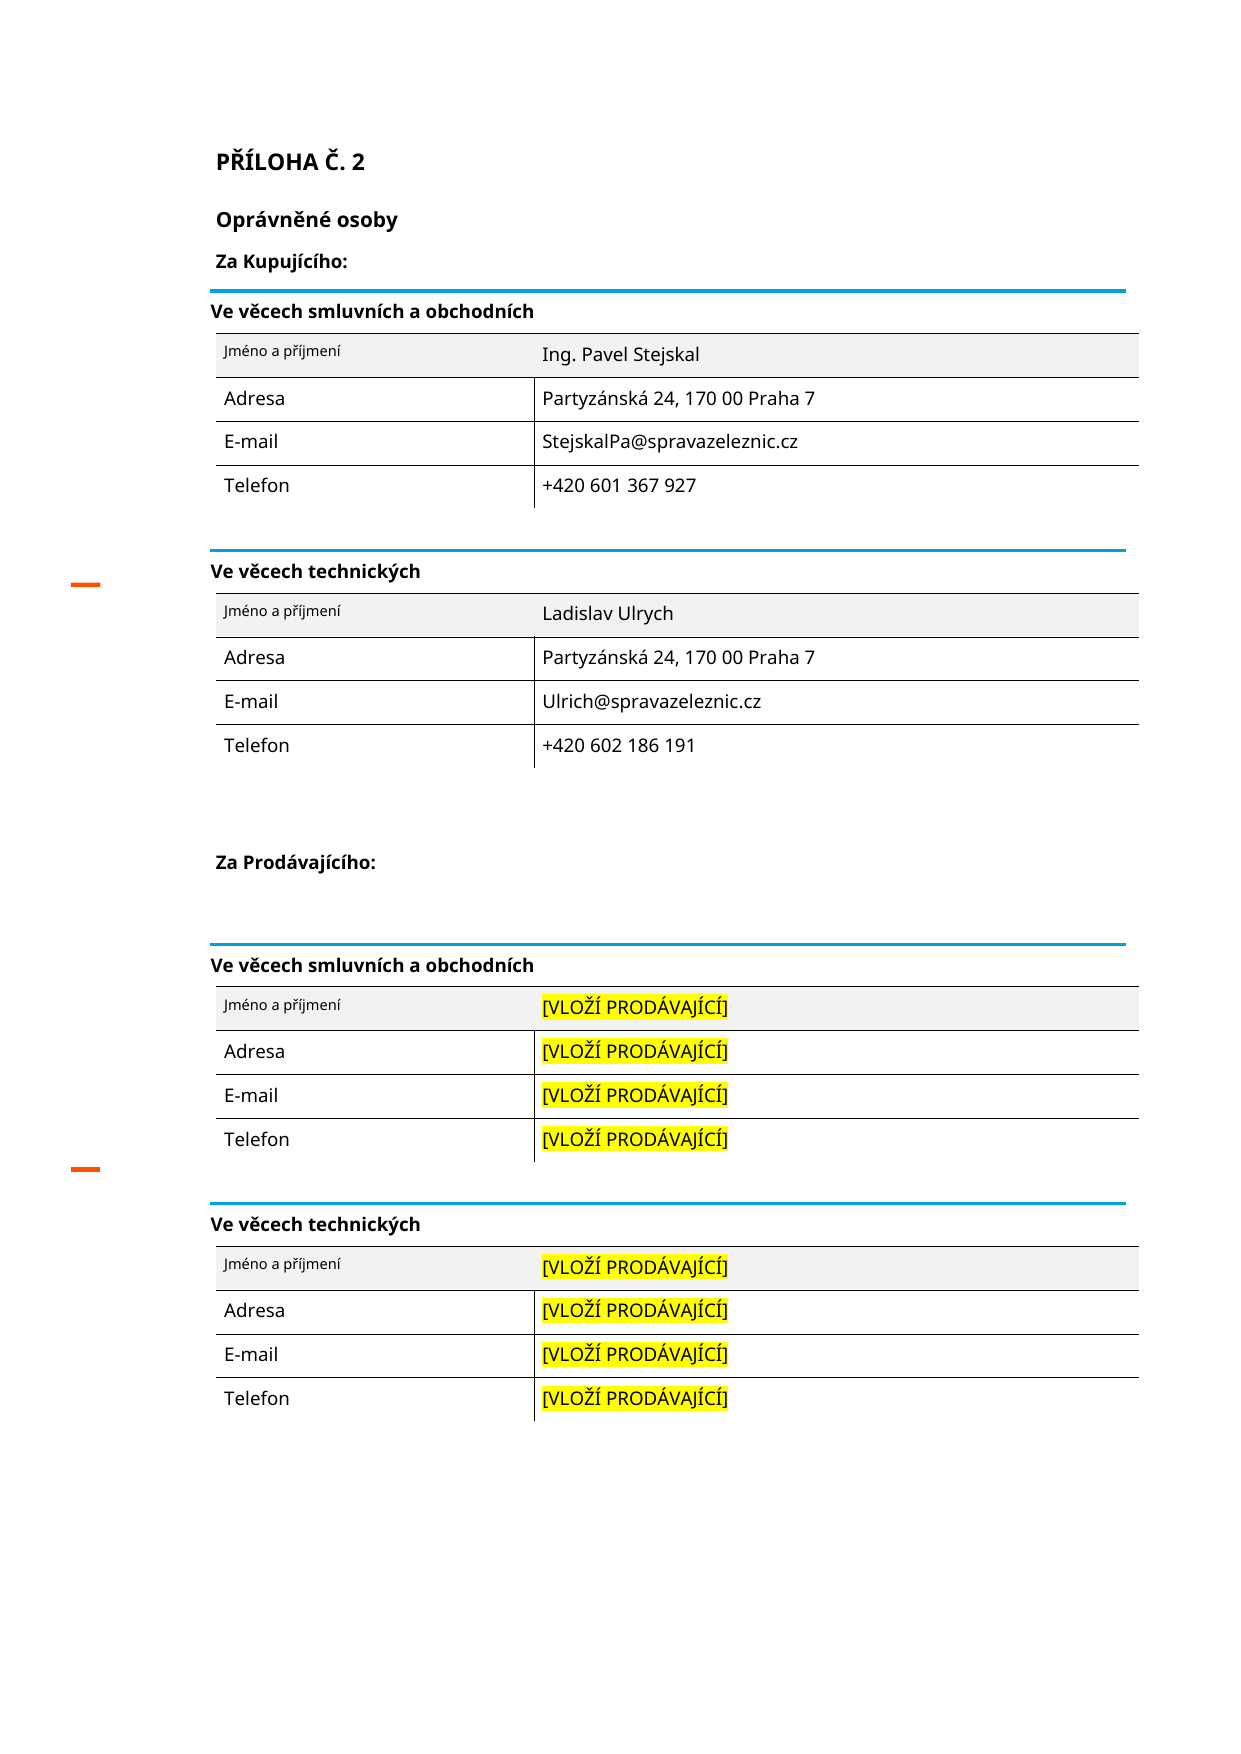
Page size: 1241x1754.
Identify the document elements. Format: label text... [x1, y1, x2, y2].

text Ve věcech smluvních a obchodních [210, 946, 1126, 977]
text Ve věcech smluvních a obchodních [210, 293, 1126, 324]
table_cell Telefon [216, 466, 534, 508]
text Za Prodávajícího: [216, 849, 1122, 874]
text Ve věcech technických [210, 552, 1126, 584]
table_cell Telefon [216, 725, 534, 768]
table_cell Telefon [216, 1378, 534, 1421]
text Za Kupujícího: [216, 249, 1122, 274]
table_cell E-mail [216, 1335, 534, 1377]
table_cell +420 602 186 191 [535, 725, 1139, 768]
text Ve věcech technických [210, 1205, 1126, 1237]
table_cell Adresa [216, 1031, 534, 1074]
table_cell [VLOŽÍ PRODÁVAJÍCÍ] [535, 1378, 1139, 1421]
table_cell E-mail [216, 1075, 534, 1118]
table_header Ladislav Ulrych [534, 594, 1139, 636]
table_cell Ulrich@spravazeleznic.cz [535, 681, 1139, 724]
table_cell Adresa [216, 378, 534, 421]
table_cell Partyzánská 24, 170 00 Praha 7 [535, 378, 1139, 421]
text Oprávněné osoby [216, 205, 1122, 233]
table_cell Adresa [216, 638, 534, 680]
table_header [VLOŽÍ PRODÁVAJÍCÍ] [534, 987, 1139, 1030]
table_header Jméno a příjmení [216, 1247, 534, 1289]
table_cell [VLOŽÍ PRODÁVAJÍCÍ] [535, 1031, 1139, 1074]
table_header [VLOŽÍ PRODÁVAJÍCÍ] [534, 1247, 1139, 1289]
table_cell +420 601 367 927 [535, 466, 1139, 508]
table_header Jméno a příjmení [216, 594, 534, 636]
text Příloha č. 2 [216, 146, 1122, 177]
table_cell Telefon [216, 1119, 534, 1162]
table_header Ing. Pavel Stejskal [534, 334, 1139, 377]
table_cell [VLOŽÍ PRODÁVAJÍCÍ] [535, 1291, 1139, 1333]
table_cell [VLOŽÍ PRODÁVAJÍCÍ] [535, 1335, 1139, 1377]
table_cell [VLOŽÍ PRODÁVAJÍCÍ] [535, 1119, 1139, 1162]
table_cell Partyzánská 24, 170 00 Praha 7 [535, 638, 1139, 680]
table_cell Adresa [216, 1291, 534, 1333]
table_cell E-mail [216, 422, 534, 464]
table_cell StejskalPa@spravazeleznic.cz [535, 422, 1139, 464]
table_cell [VLOŽÍ PRODÁVAJÍCÍ] [535, 1075, 1139, 1118]
table_header Jméno a příjmení [216, 987, 534, 1030]
table_cell E-mail [216, 681, 534, 724]
table_header Jméno a příjmení [216, 334, 534, 377]
